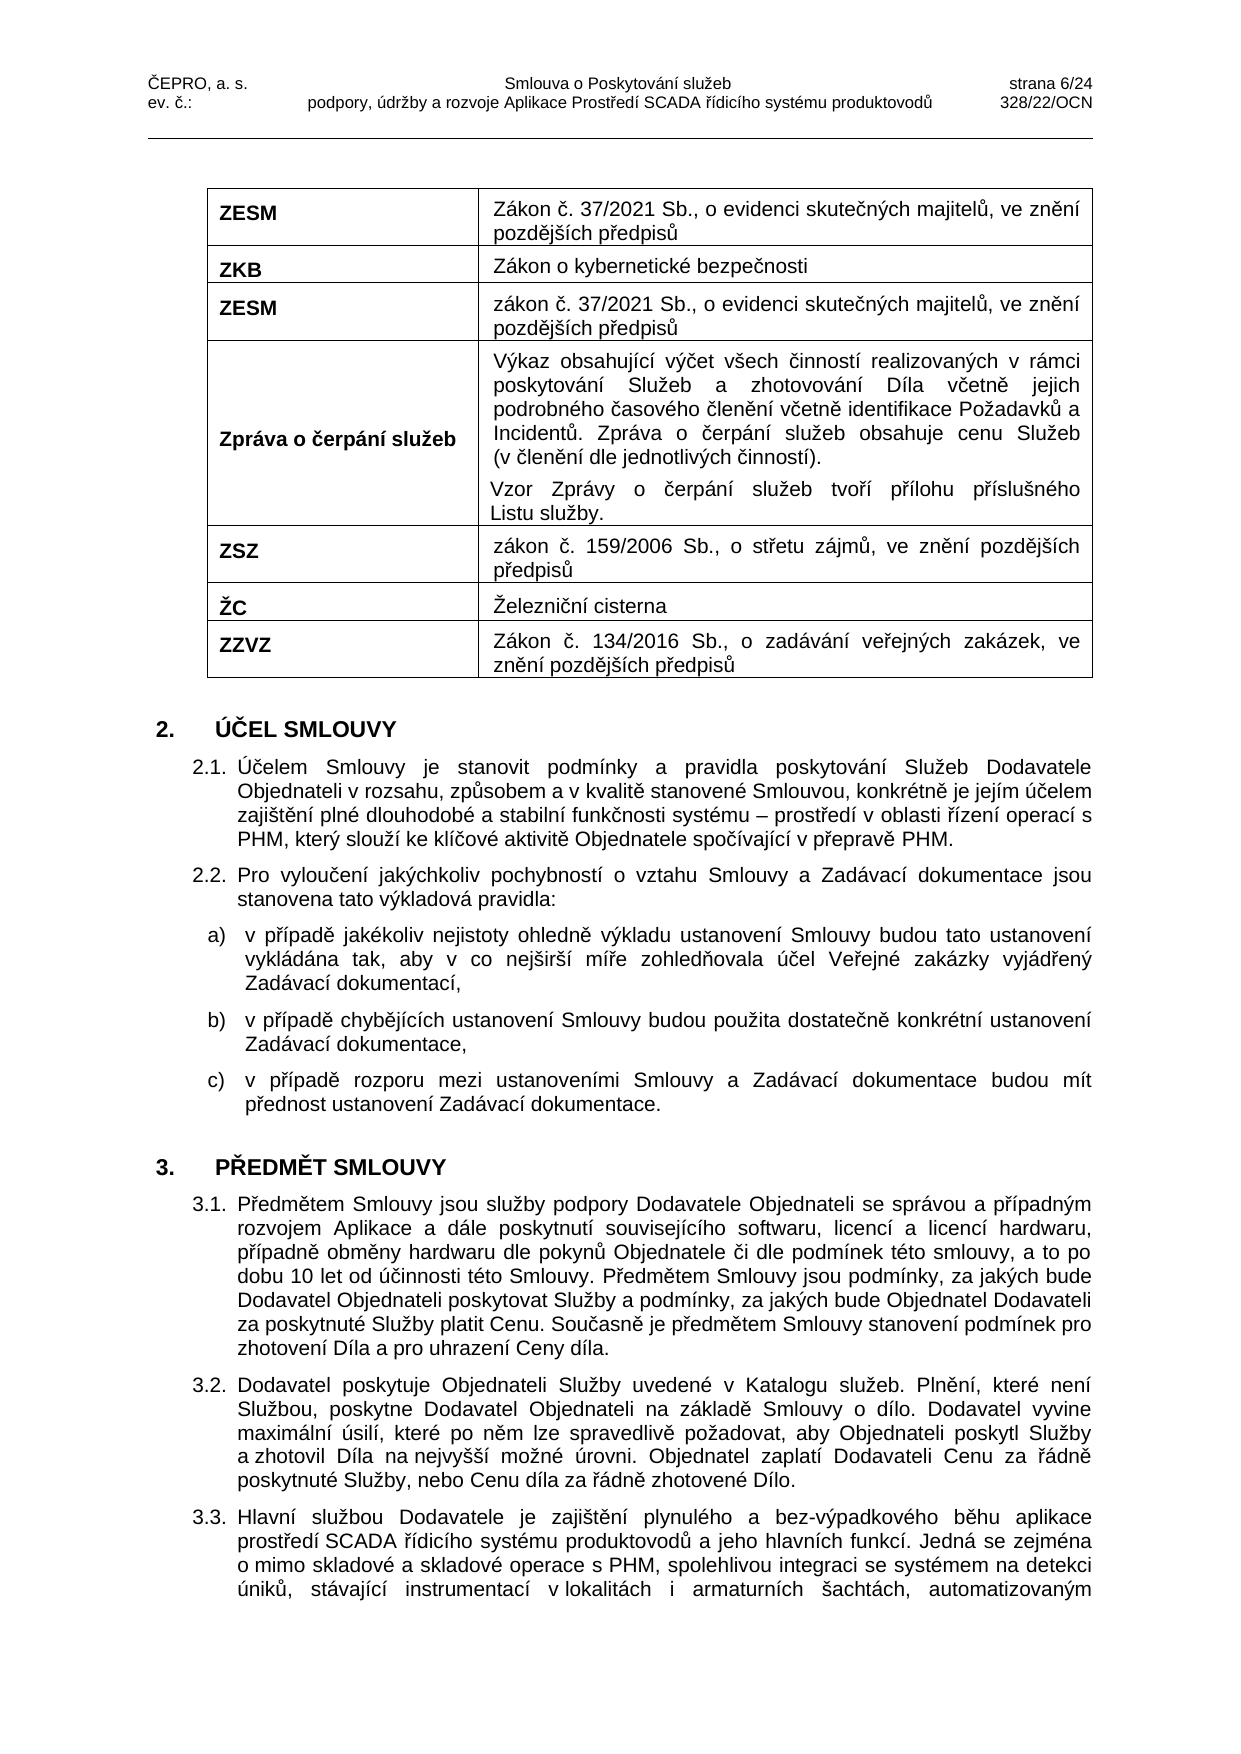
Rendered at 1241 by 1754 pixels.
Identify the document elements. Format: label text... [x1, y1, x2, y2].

list v případě rozporu mezi ustanoveními Smlouvy a Zadávací dokumentace budou mít přednost ustanovení Zadávací dokumentace. [207, 1068, 1093, 1116]
table_cell ZESM [208, 283, 478, 339]
text Dodavatel poskytuje Objednateli Služby uvedené v Katalogu služeb. Plnění, které není Službou, poskytne Dodavatel Objednateli na základě Smlouvy o dílo. Dodavatel vyvine maximální úsilí, které po něm lze spravedlivě požadovat, aby Objednateli poskytl Služby a zhotovil Díla na nejvyšší možné úrovni. Objednatel zaplatí Dodavateli Cenu za řádně poskytnuté Služby, nebo Cenu díla za řádně zhotovené Dílo. [192, 1372, 1093, 1492]
table_cell ZZVZ [208, 621, 478, 677]
table_header ZESM [208, 189, 478, 245]
table_cell ZKB [208, 246, 478, 282]
text Účelem Smlouvy je stanovit podmínky a pravidla poskytování Služeb Dodavatele Objednateli v rozsahu, způsobem a v kvalitě stanovené Smlouvou, konkrétně je jejím účelem zajištění plné dlouhodobé a stabilní funkčnosti systému – prostředí v oblasti řízení operací s PHM, který slouží ke klíčové aktivitě Objednatele spočívající v přepravě PHM. [192, 754, 1093, 850]
table_header Zákon č. 37/2021 Sb., o evidenci skutečných majitelů, ve znění pozdějších předpisů [479, 189, 1092, 245]
table_cell Zpráva o čerpání služeb [208, 341, 478, 525]
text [192, 1505, 1093, 1601]
table_cell Výkaz obsahující výčet všech činností realizovaných v rámci poskytování Služeb a zhotovování Díla včetně jejich podrobného časového členění včetně identifikace Požadavků a Incidentů. Zpráva o čerpání služeb obsahuje cenu Služeb (v členění dle jednotlivých činností). Vzor Zprávy o čerpání služeb tvoří přílohu příslušného Listu služby. [479, 341, 1092, 525]
table_cell ŽC [208, 583, 478, 620]
subtitle ÚČEL SMLOUVY [156, 716, 1093, 742]
text Předmětem Smlouvy jsou služby podpory Dodavatele Objednateli se správou a případným rozvojem Aplikace a dále poskytnutí souvisejícího softwaru, licencí a licencí hardwaru, případně obměny hardwaru dle pokynů Objednatele či dle podmínek této smlouvy, a to po dobu 10 let od účinnosti této Smlouvy. Předmětem Smlouvy jsou podmínky, za jakých bude Dodavatel Objednateli poskytovat Služby a podmínky, za jakých bude Objednatel Dodavateli za poskytnuté Služby platit Cenu. Současně je předmětem Smlouvy stanovení podmínek pro zhotovení Díla a pro uhrazení Ceny díla. [192, 1192, 1093, 1360]
table_cell Zákon o kybernetické bezpečnosti [479, 246, 1092, 282]
subtitle PŘEDMĚT SMLOUVY [156, 1153, 1093, 1180]
table_cell Železniční cisterna [479, 583, 1092, 620]
table_cell zákon č. 159/2006 Sb., o střetu zájmů, ve znění pozdějších předpisů [479, 526, 1092, 582]
list v případě chybějících ustanovení Smlouvy budou použita dostatečně konkrétní ustanovení Zadávací dokumentace, [207, 1008, 1093, 1056]
list v případě jakékoliv nejistoty ohledně výkladu ustanovení Smlouvy budou tato ustanovení vykládána tak, aby v co nejširší míře zohledňovala účel Veřejné zakázky vyjádřený Zadávací dokumentací, [207, 923, 1093, 995]
text Pro vyloučení jakýchkoliv pochybností o vztahu Smlouvy a Zadávací dokumentace jsou stanovena tato výkladová pravidla: [192, 863, 1093, 911]
table_cell Zákon č. 134/2016 Sb., o zadávání veřejných zakázek, ve znění pozdějších předpisů [479, 621, 1092, 677]
table_cell ZSZ [208, 526, 478, 582]
table_cell zákon č. 37/2021 Sb., o evidenci skutečných majitelů, ve znění pozdějších předpisů [479, 283, 1092, 339]
